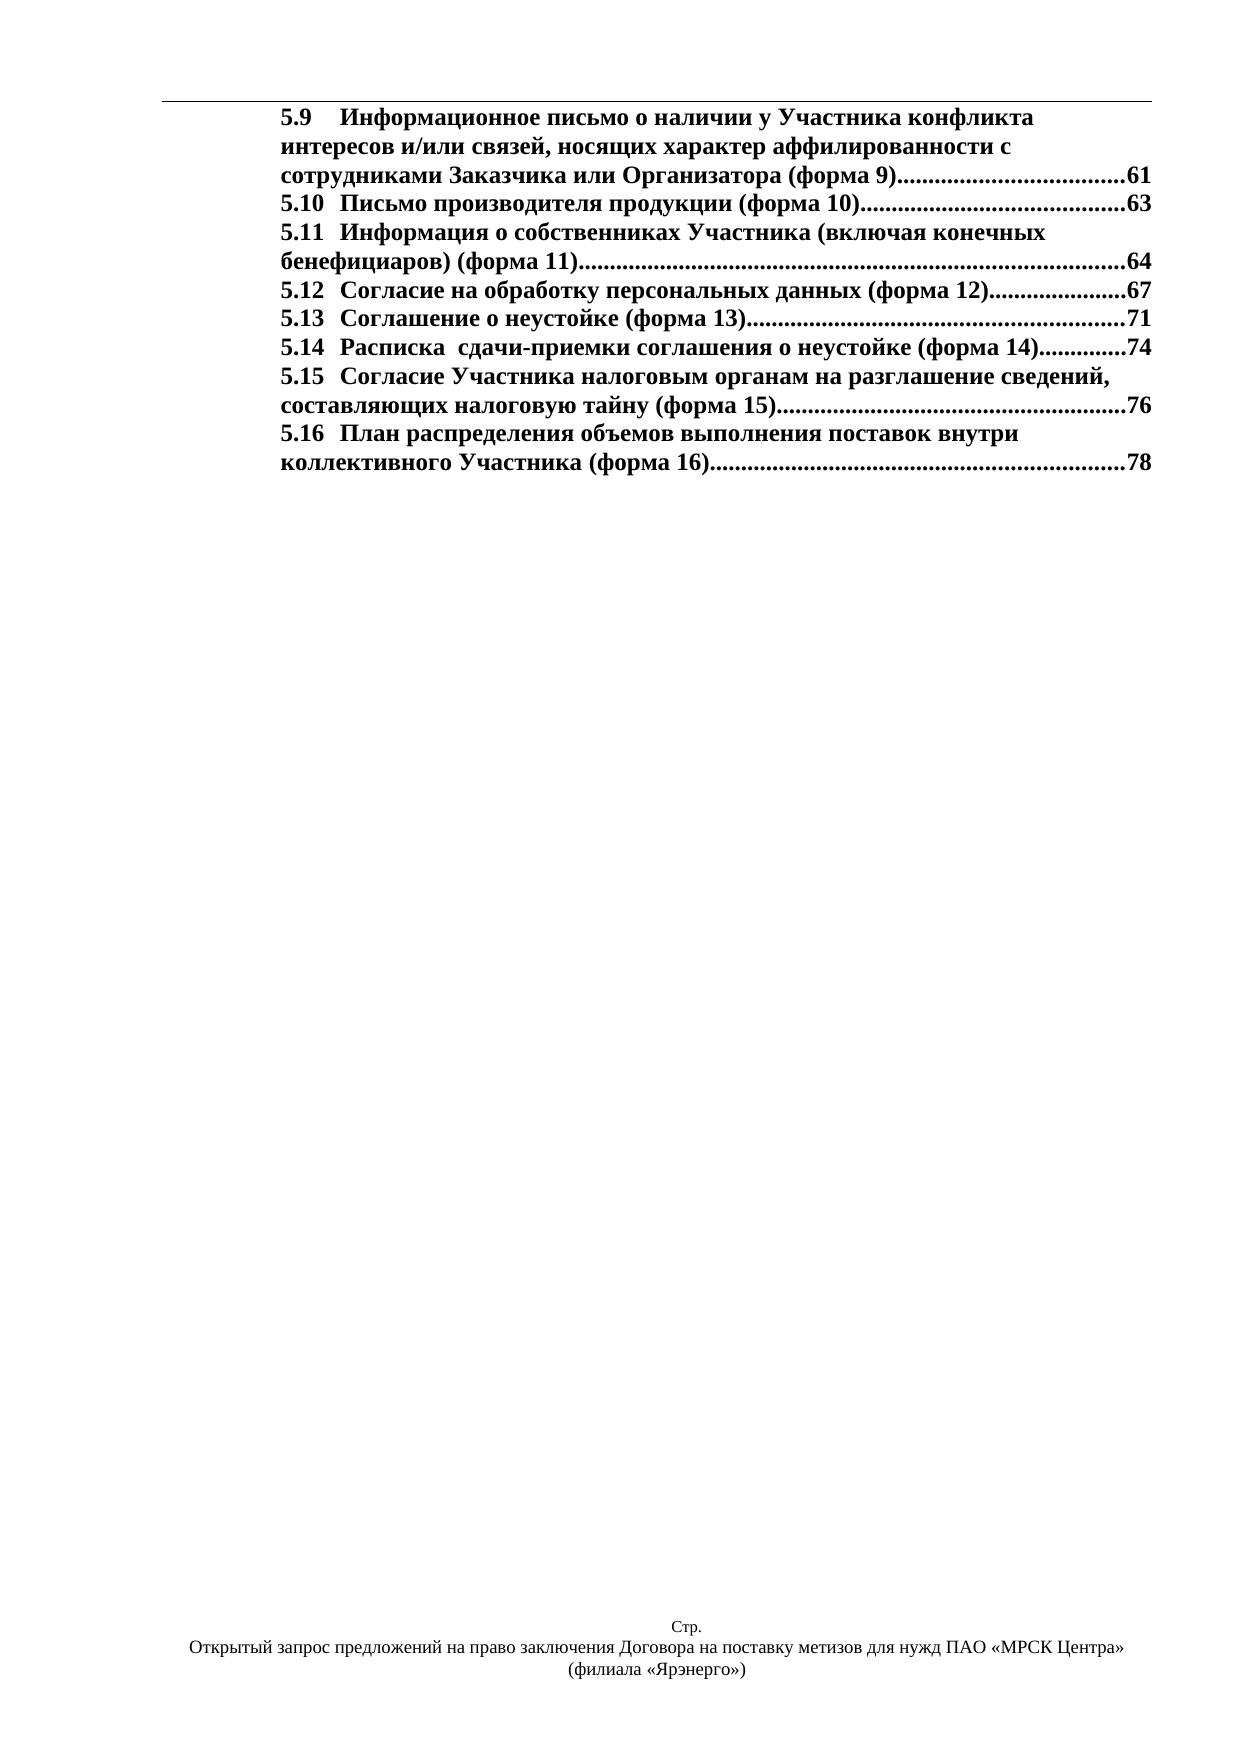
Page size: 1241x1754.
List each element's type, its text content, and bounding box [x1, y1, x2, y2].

text 5.15 Согласие Участника налоговым органам на разглашение сведений, составляющих налоговую тайну (форма 15) 76 [280, 361, 1133, 418]
text 5.10 Письмо производителя продукции (форма 10) 63 [280, 188, 1133, 217]
text 5.11 Информация о собственниках Участника (включая конечных бенефициаров) (форма 11) 64 [280, 217, 1133, 275]
text 5.13 Соглашение о неустойке (форма 13) 71 [280, 303, 1133, 332]
text 5.12 Согласие на обработку персональных данных (форма 12) 67 [280, 275, 1133, 303]
text 5.9 Информационное письмо о наличии у Участника конфликта интересов и/или связей, носящих характер аффилированности с сотрудниками Заказчика или Организатора (форма 9) 61 [280, 102, 1133, 188]
text 5.16 План распределения объемов выполнения поставок внутри коллективного Участника (форма 16) 78 [280, 418, 1133, 476]
text 5.14 Расписка сдачи-приемки соглашения о неустойке (форма 14) 74 [280, 332, 1133, 361]
